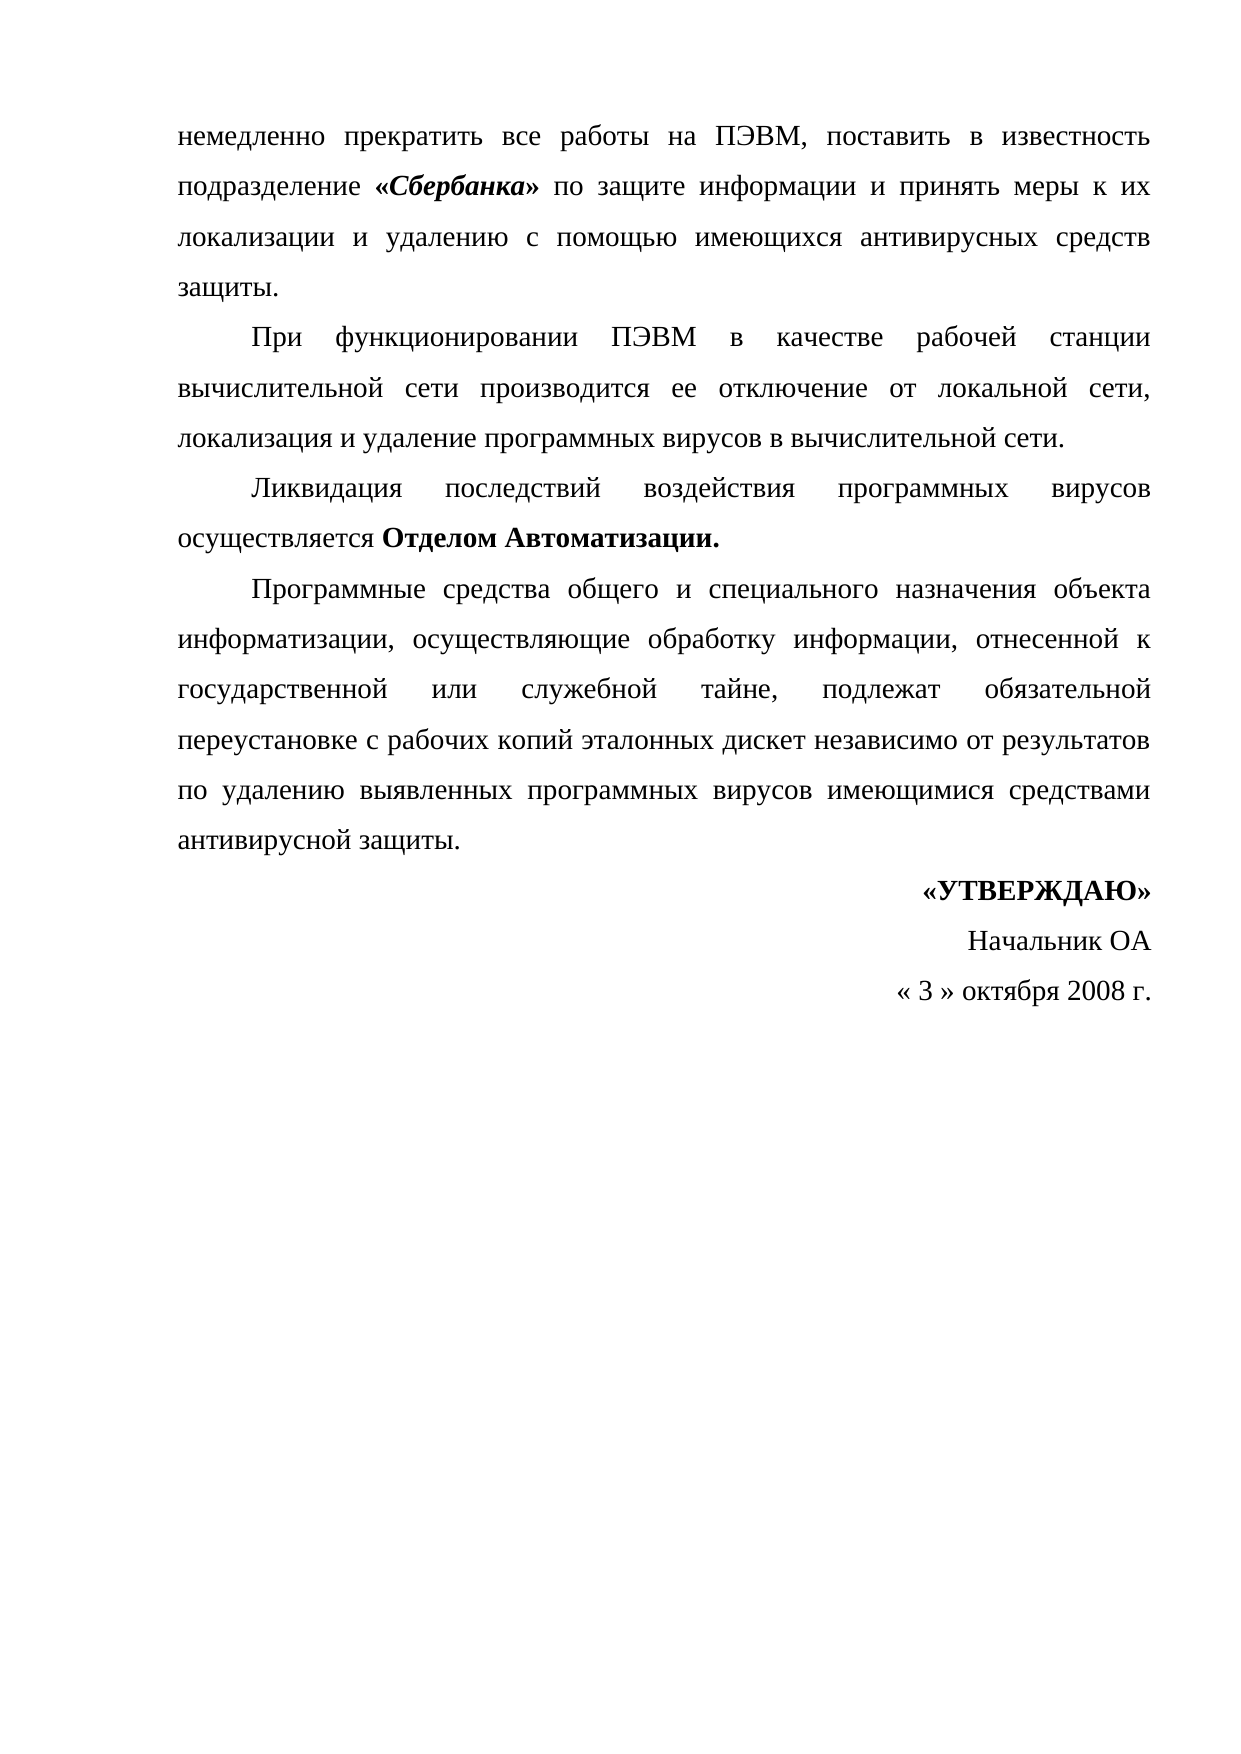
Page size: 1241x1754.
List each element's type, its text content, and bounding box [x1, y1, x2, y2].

text Ликвидация последствий воздействия программных вирусов осуществляется Отделом Автоматизации. [177, 470, 1152, 554]
text Начальник ОА [177, 923, 1152, 957]
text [177, 118, 1152, 303]
text «УТВЕРЖДАЮ» [177, 873, 1152, 906]
text « 3 » октября 2008 г. [177, 973, 1152, 1007]
text Программные средства общего и специального назначения объекта информатизации, осуществляющие обработку информации, отнесенной к государственной или служебной тайне, подлежат обязательной переустановке с рабочих копий эталонных дискет независимо от результатов по удалению выявленных программных вирусов имеющимися средствами антивирусной защиты. [177, 571, 1152, 856]
text При функционировании ПЭВМ в качестве рабочей станции вычислительной сети производится ее отключение от локальной сети, локализация и удаление программных вирусов в вычислительной сети. [177, 319, 1152, 453]
